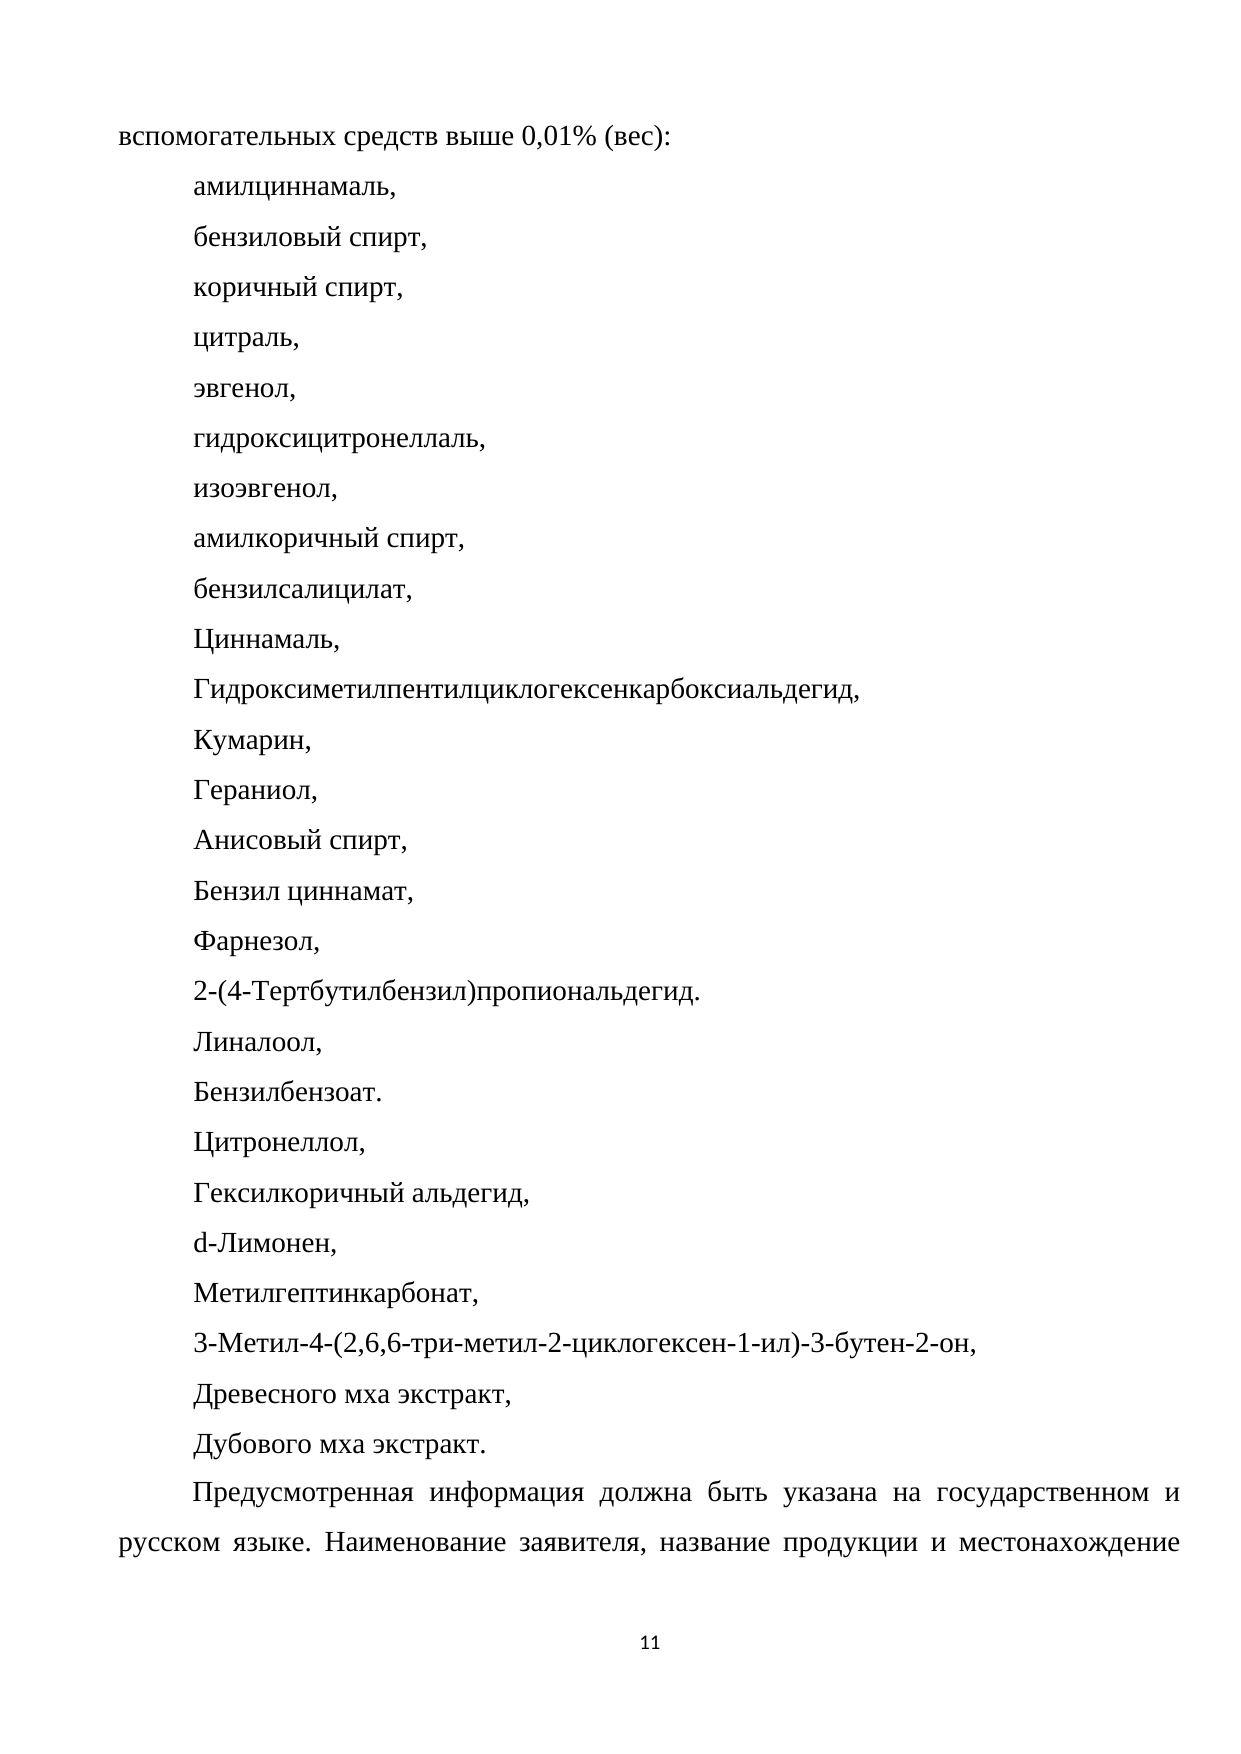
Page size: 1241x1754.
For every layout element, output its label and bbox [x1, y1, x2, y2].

table_cell [107, 118, 1181, 1474]
text [118, 1474, 1181, 1558]
